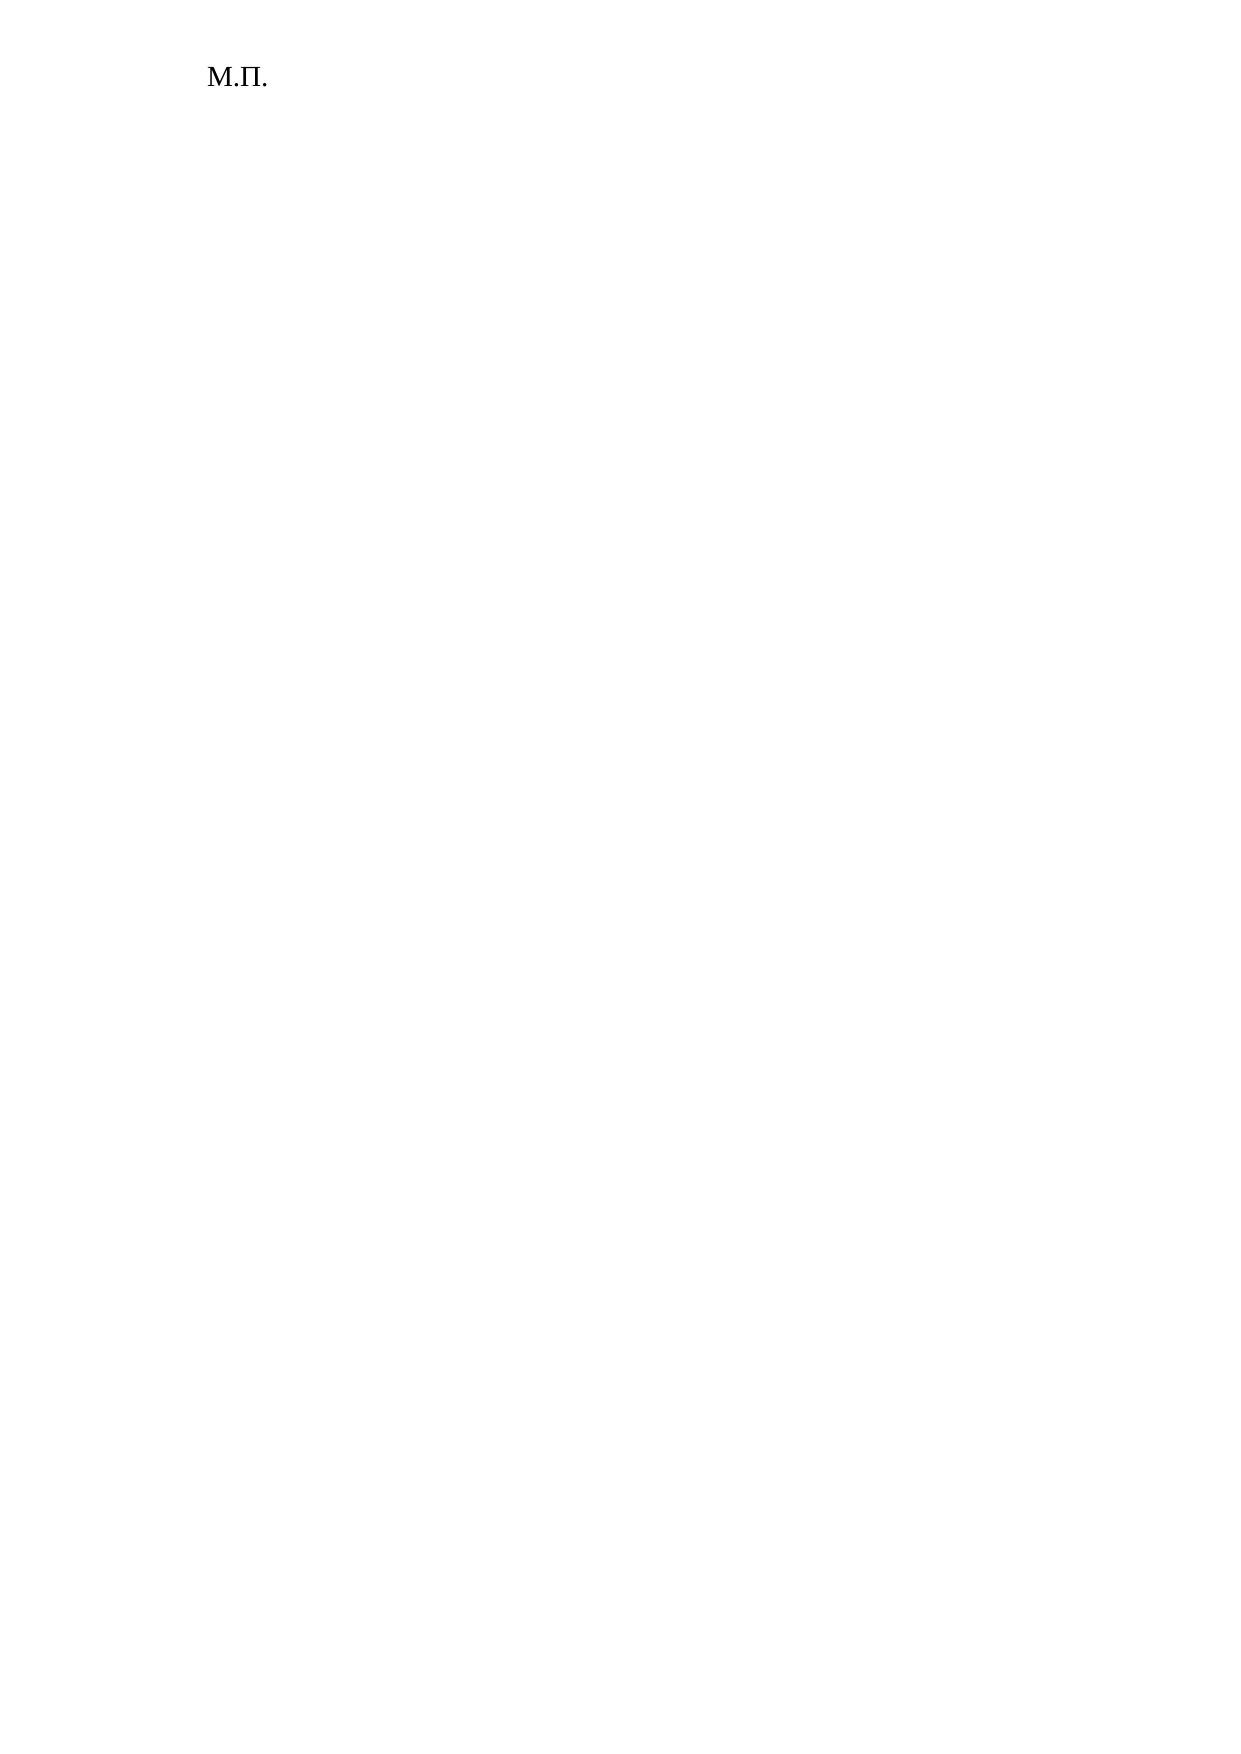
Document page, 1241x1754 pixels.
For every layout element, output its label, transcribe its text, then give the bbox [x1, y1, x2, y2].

text М.П. [118, 59, 1181, 93]
